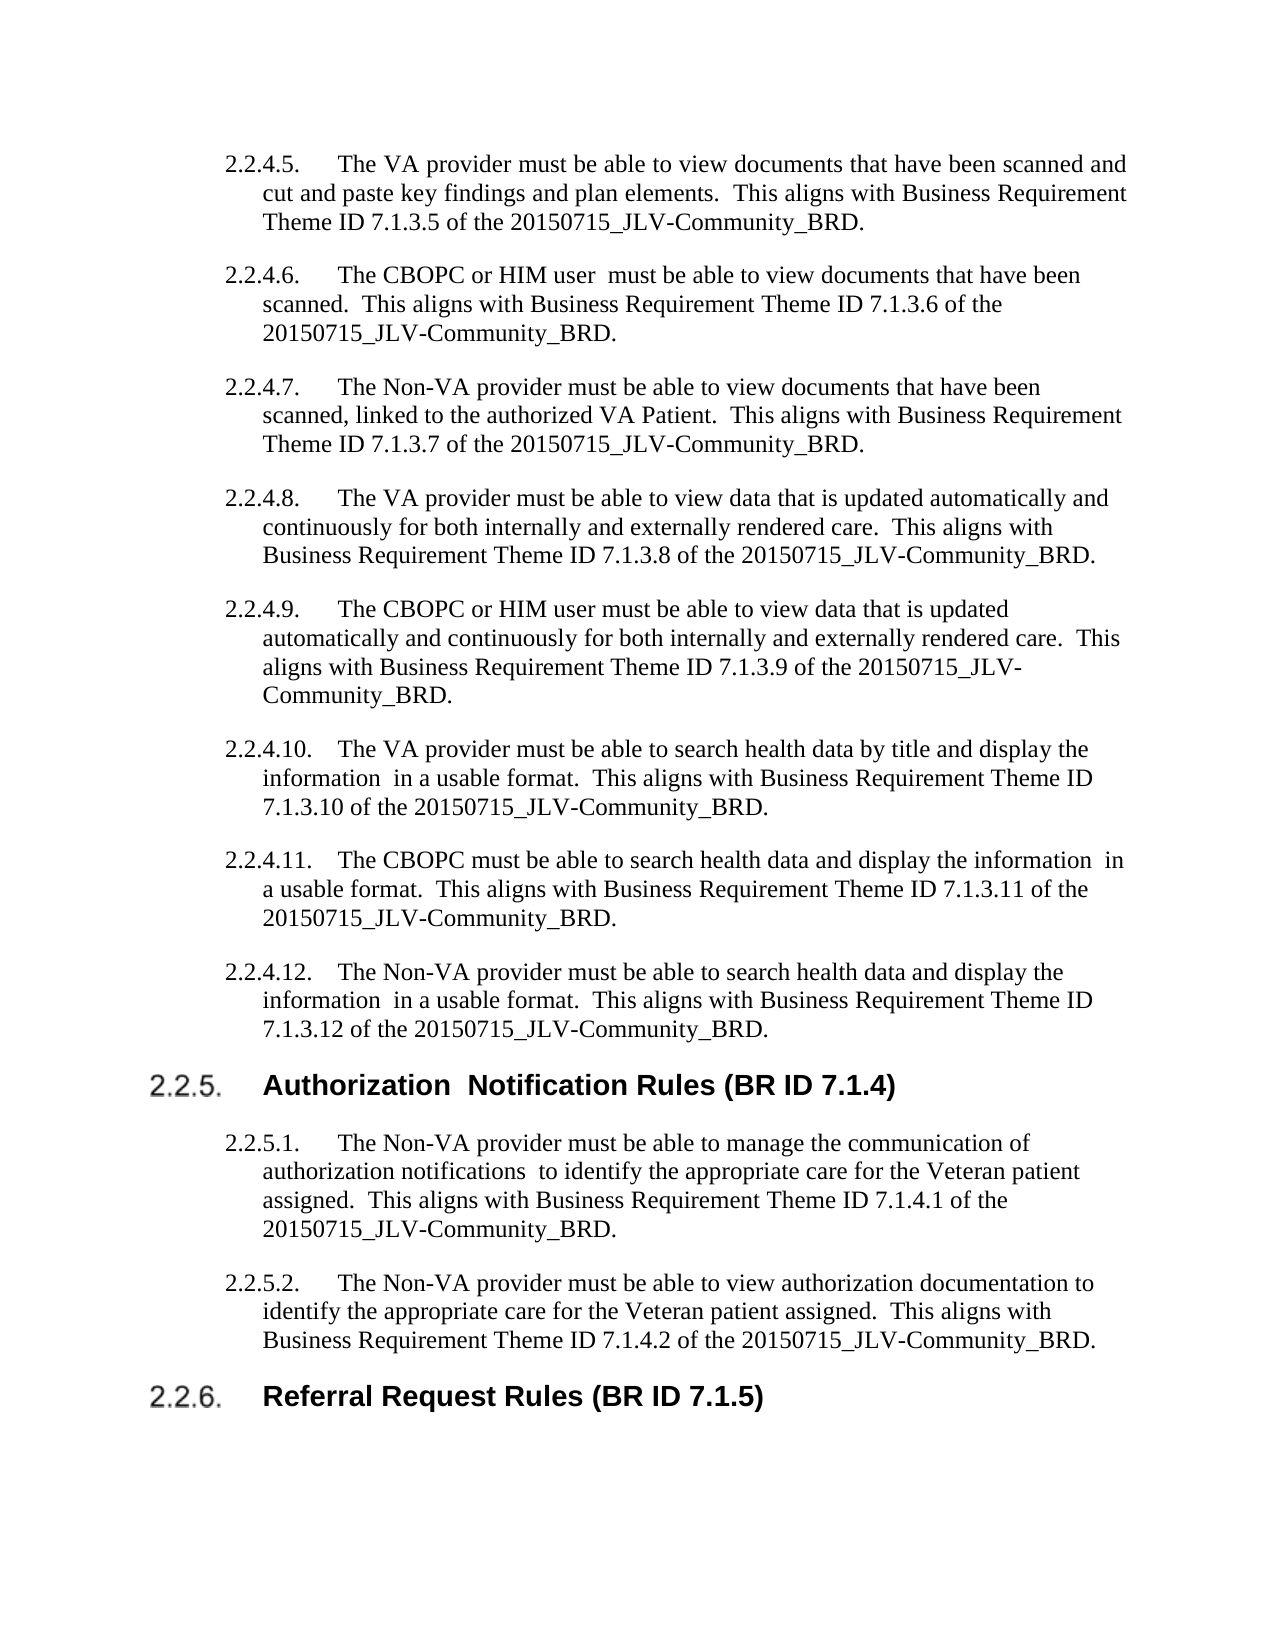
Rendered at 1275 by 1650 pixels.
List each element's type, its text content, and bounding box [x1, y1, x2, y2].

text Authorization Notification Rules (BR ID 7.1.4) [150, 1068, 1139, 1103]
picture [150, 1385, 221, 1408]
text 2.2.4.11. The CBOPC must be able to search health data and display the information in a usable format. This aligns with Business Requirement Theme ID 7.1.3.11 of the [225, 845, 1129, 903]
text 2.2.4.5. The VA provider must be able to view documents that have been scanned and cut and paste key findings and plan elements. This aligns with Business Requirement Theme ID 7.1.3.5 of the 20150715_JLV-Community_BRD. [225, 149, 1127, 235]
text 7.1.3.10 of the 20150715_JLV-Community_BRD. [262, 792, 1139, 820]
text 20150715_JLV-Community_BRD. [262, 318, 1139, 347]
text 20150715_JLV-Community_BRD. [262, 1214, 1139, 1243]
text 2.2.5.2. The Non-VA provider must be able to view authorization documentation to identify the appropriate care for the Veteran patient assigned. This aligns with Business Requirement Theme ID 7.1.4.2 of the 20150715_JLV-Community_BRD. [225, 1268, 1100, 1354]
text 2.2.4.8. The VA provider must be able to view data that is updated automatically and continuously for both internally and externally rendered care. This aligns with Business Requirement Theme ID 7.1.3.8 of the 20150715_JLV-Community_BRD. [225, 483, 1114, 569]
text 7.1.3.12 of the 20150715_JLV-Community_BRD. [262, 1014, 1139, 1042]
text 2.2.5.1. The Non-VA provider must be able to manage the communication of authorization notifications to identify the appropriate care for the Veteran patient assigned. This aligns with Business Requirement Theme ID 7.1.4.1 of the [225, 1128, 1084, 1214]
text 20150715_JLV-Community_BRD. [262, 903, 1139, 932]
text 2.2.4.9. The CBOPC or HIM user must be able to view data that is updated automatically and continuously for both internally and externally rendered care. This aligns with Business Requirement Theme ID 7.1.3.9 of the 20150715_JLV- Community_BRD. [225, 594, 1124, 709]
text 2.2.4.12. The Non-VA provider must be able to search health data and display the information in a usable format. This aligns with Business Requirement Theme ID [225, 957, 1098, 1014]
text Referral Request Rules (BR ID 7.1.5) [150, 1379, 1139, 1414]
text 2.2.4.10. The VA provider must be able to search health data by title and display the information in a usable format. This aligns with Business Requirement Theme ID [225, 734, 1098, 792]
picture [150, 1074, 221, 1097]
text 2.2.4.7. The Non-VA provider must be able to view documents that have been scanned, linked to the authorized VA Patient. This aligns with Business Requirement Theme ID 7.1.3.7 of the 20150715_JLV-Community_BRD. [225, 372, 1127, 458]
text 2.2.4.6. The CBOPC or HIM user must be able to view documents that have been scanned. This aligns with Business Requirement Theme ID 7.1.3.6 of the [225, 260, 1085, 318]
